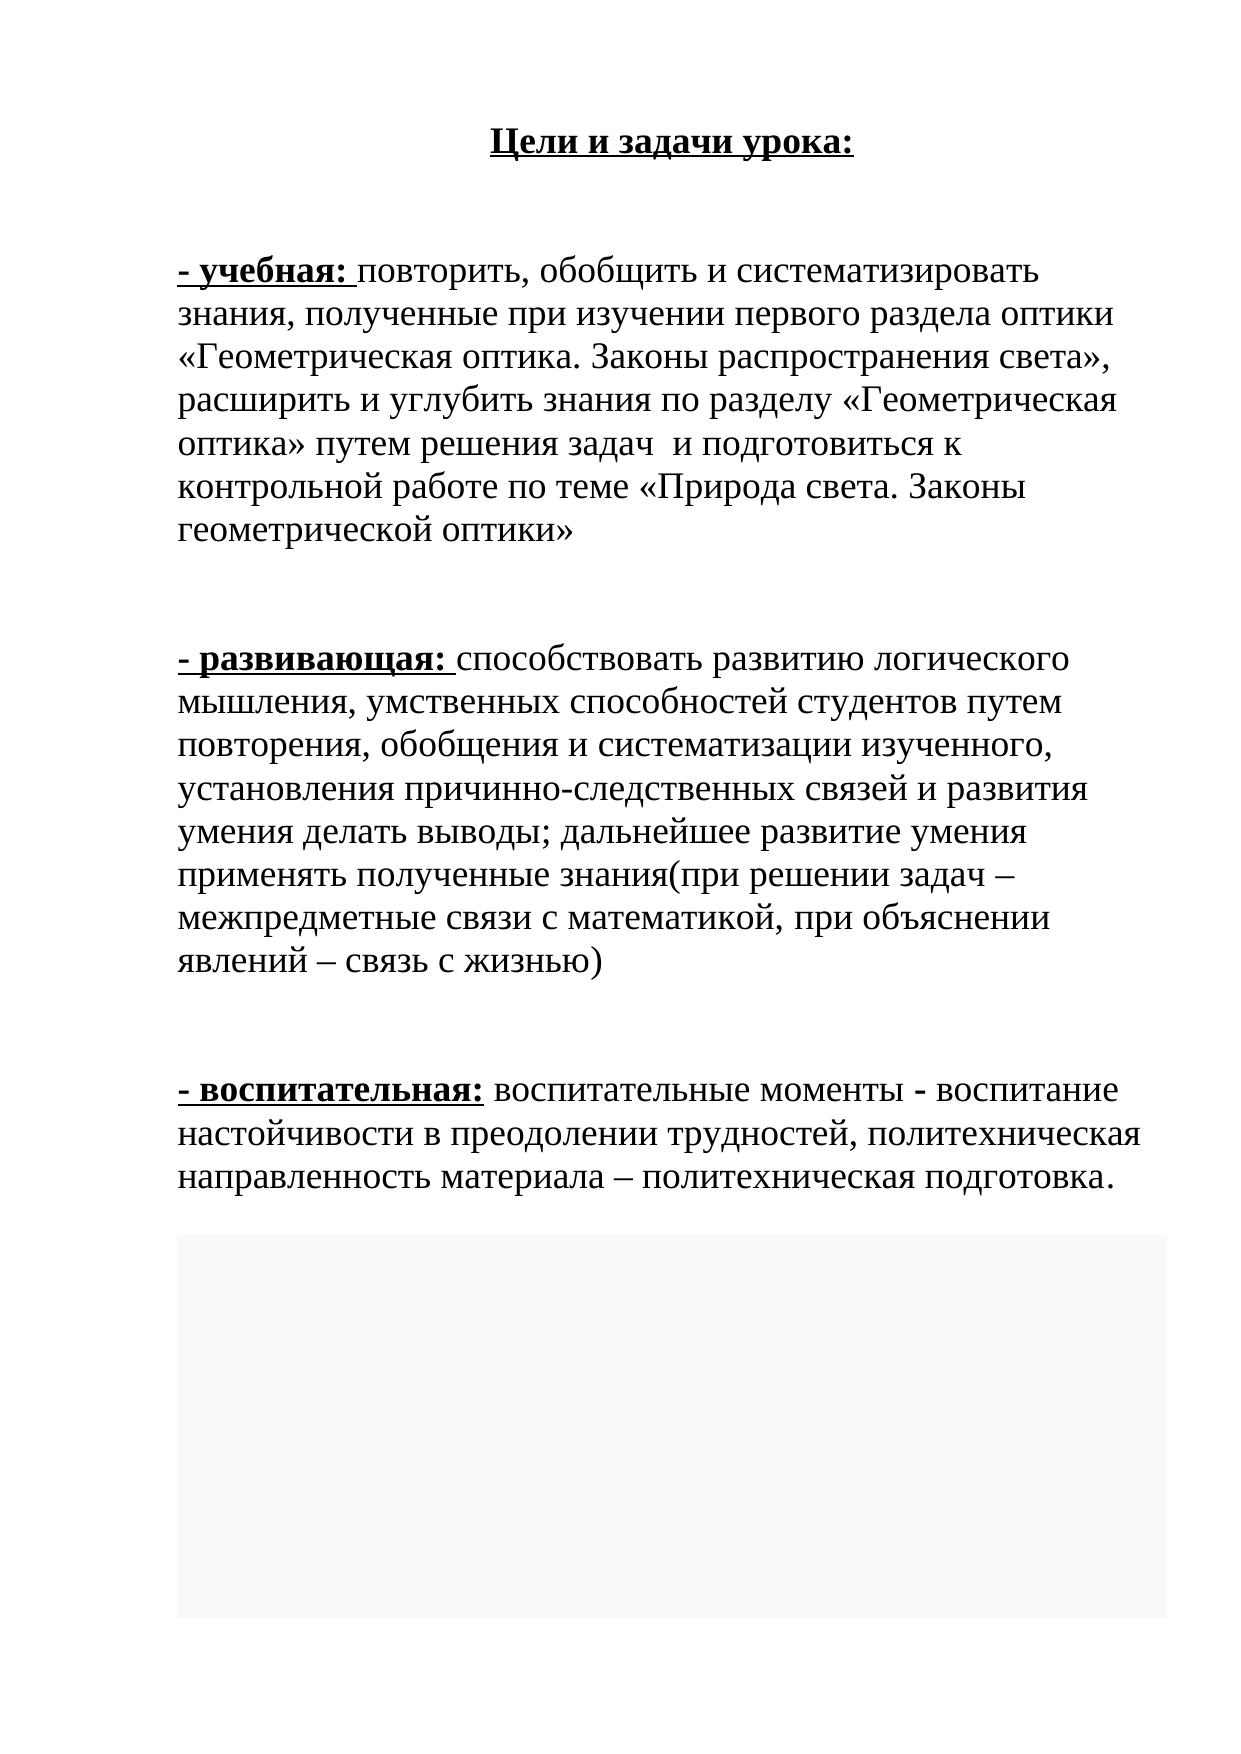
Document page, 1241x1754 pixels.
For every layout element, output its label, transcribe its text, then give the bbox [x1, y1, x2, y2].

text - развивающая: способствовать развитию логического мышления, умственных способностей студентов путем повторения, обобщения и систематизации изученного, установления причинно-следственных связей и развития умения делать выводы; дальнейшее развитие умения применять полученные знания(при решении задач – межпредметные связи с математикой, при объяснении явлений – связь с жизнью) [177, 636, 1167, 981]
text - воспитательная: воспитательные моменты - воспитание настойчивости в преодолении трудностей, политехническая направленность материала – политехническая подготовка. [177, 1067, 1167, 1196]
text - учебная: повторить, обобщить и систематизировать знания, полученные при изучении первого раздела оптики «Геометрическая оптика. Законы распространения света», расширить и углубить знания по разделу «Геометрическая оптика» путем решения задач и подготовиться к контрольной работе по теме «Природа света. Законы геометрической оптики» [177, 247, 1167, 549]
text Цели и задачи урока: [177, 118, 1167, 161]
